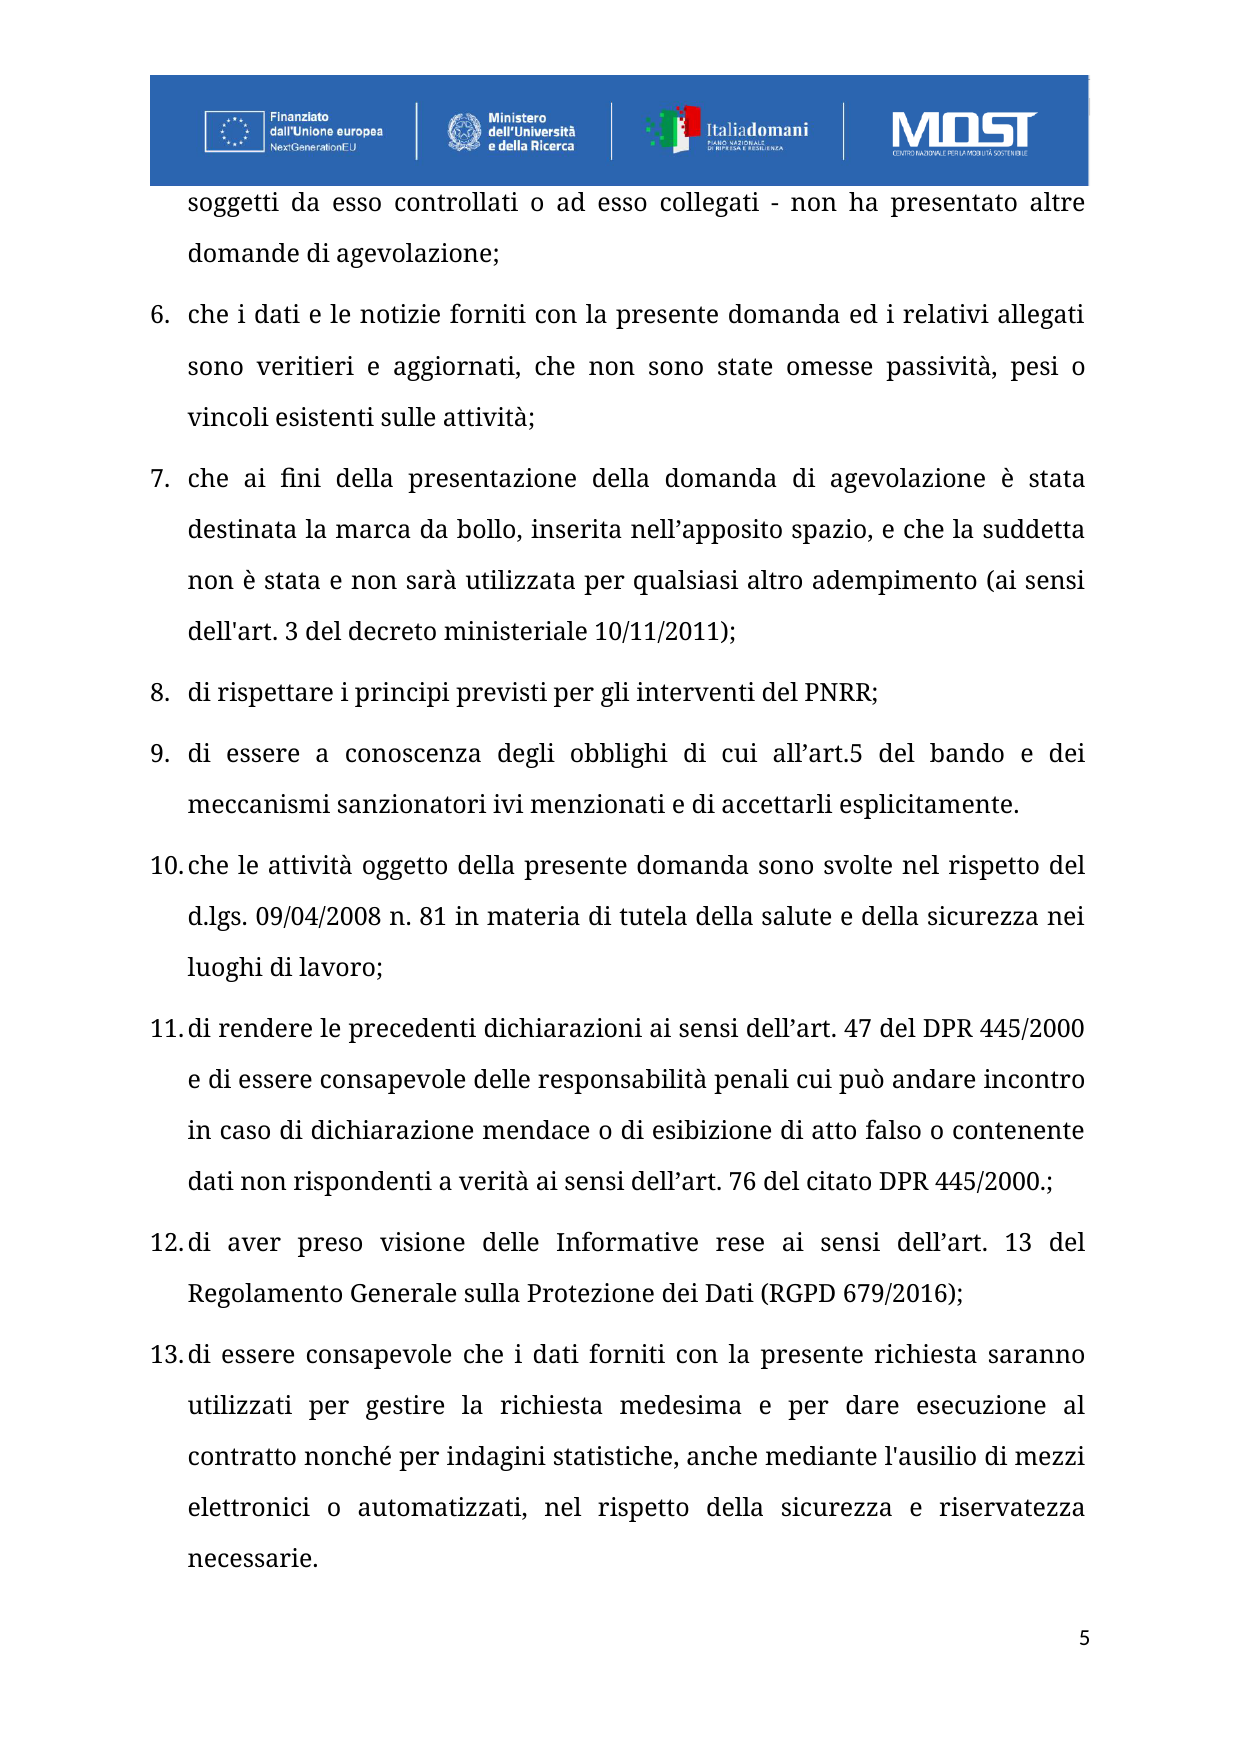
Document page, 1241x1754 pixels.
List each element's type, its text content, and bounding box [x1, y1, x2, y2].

list di aver preso visione delle Informative rese ai sensi dell’art. 13 del Regolamento Generale sulla Protezione dei Dati (RGPD 679/2016); [150, 1225, 1086, 1310]
list di essere a conoscenza degli obblighi di cui all’art.5 del bando e dei meccanismi sanzionatori ivi menzionati e di accettarli esplicitamente. [150, 736, 1086, 821]
list di essere consapevole che i dati forniti con la presente richiesta saranno utilizzati per gestire la richiesta medesima e per dare esecuzione al contratto nonché per indagini statistiche, anche mediante l'ausilio di mezzi elettronici o automatizzati, nel rispetto della sicurezza e riservatezza necessarie. [150, 1337, 1086, 1575]
list che le attività oggetto della presente domanda sono svolte nel rispetto del d.lgs. 09/04/2008 n. 81 in materia di tutela della salute e della sicurezza nei luoghi di lavoro; [150, 848, 1086, 984]
list che ai fini della presentazione della domanda di agevolazione è stata destinata la marca da bollo, inserita nell’apposito spazio, e che la suddetta non è stata e non sarà utilizzata per qualsiasi altro adempimento (ai sensi dell'art. 3 del decreto ministeriale 10/11/2011); [150, 460, 1086, 647]
list di rispettare i principi previsti per gli interventi del PNRR; [150, 674, 1086, 708]
list di rendere le precedenti dichiarazioni ai sensi dell’art. 47 del DPR 445/2000 e di essere consapevole delle responsabilità penali cui può andare incontro in caso di dichiarazione mendace o di esibizione di atto falso o contenente dati non rispondenti a verità ai sensi dell’art. 76 del citato DPR 445/2000.; [150, 1011, 1086, 1198]
picture [150, 75, 1091, 186]
list che i dati e le notizie forniti con la presente domanda ed i relativi allegati sono veritieri e aggiornati, che non sono state omesse passività, pesi o vincoli esistenti sulle attività; [150, 297, 1086, 433]
